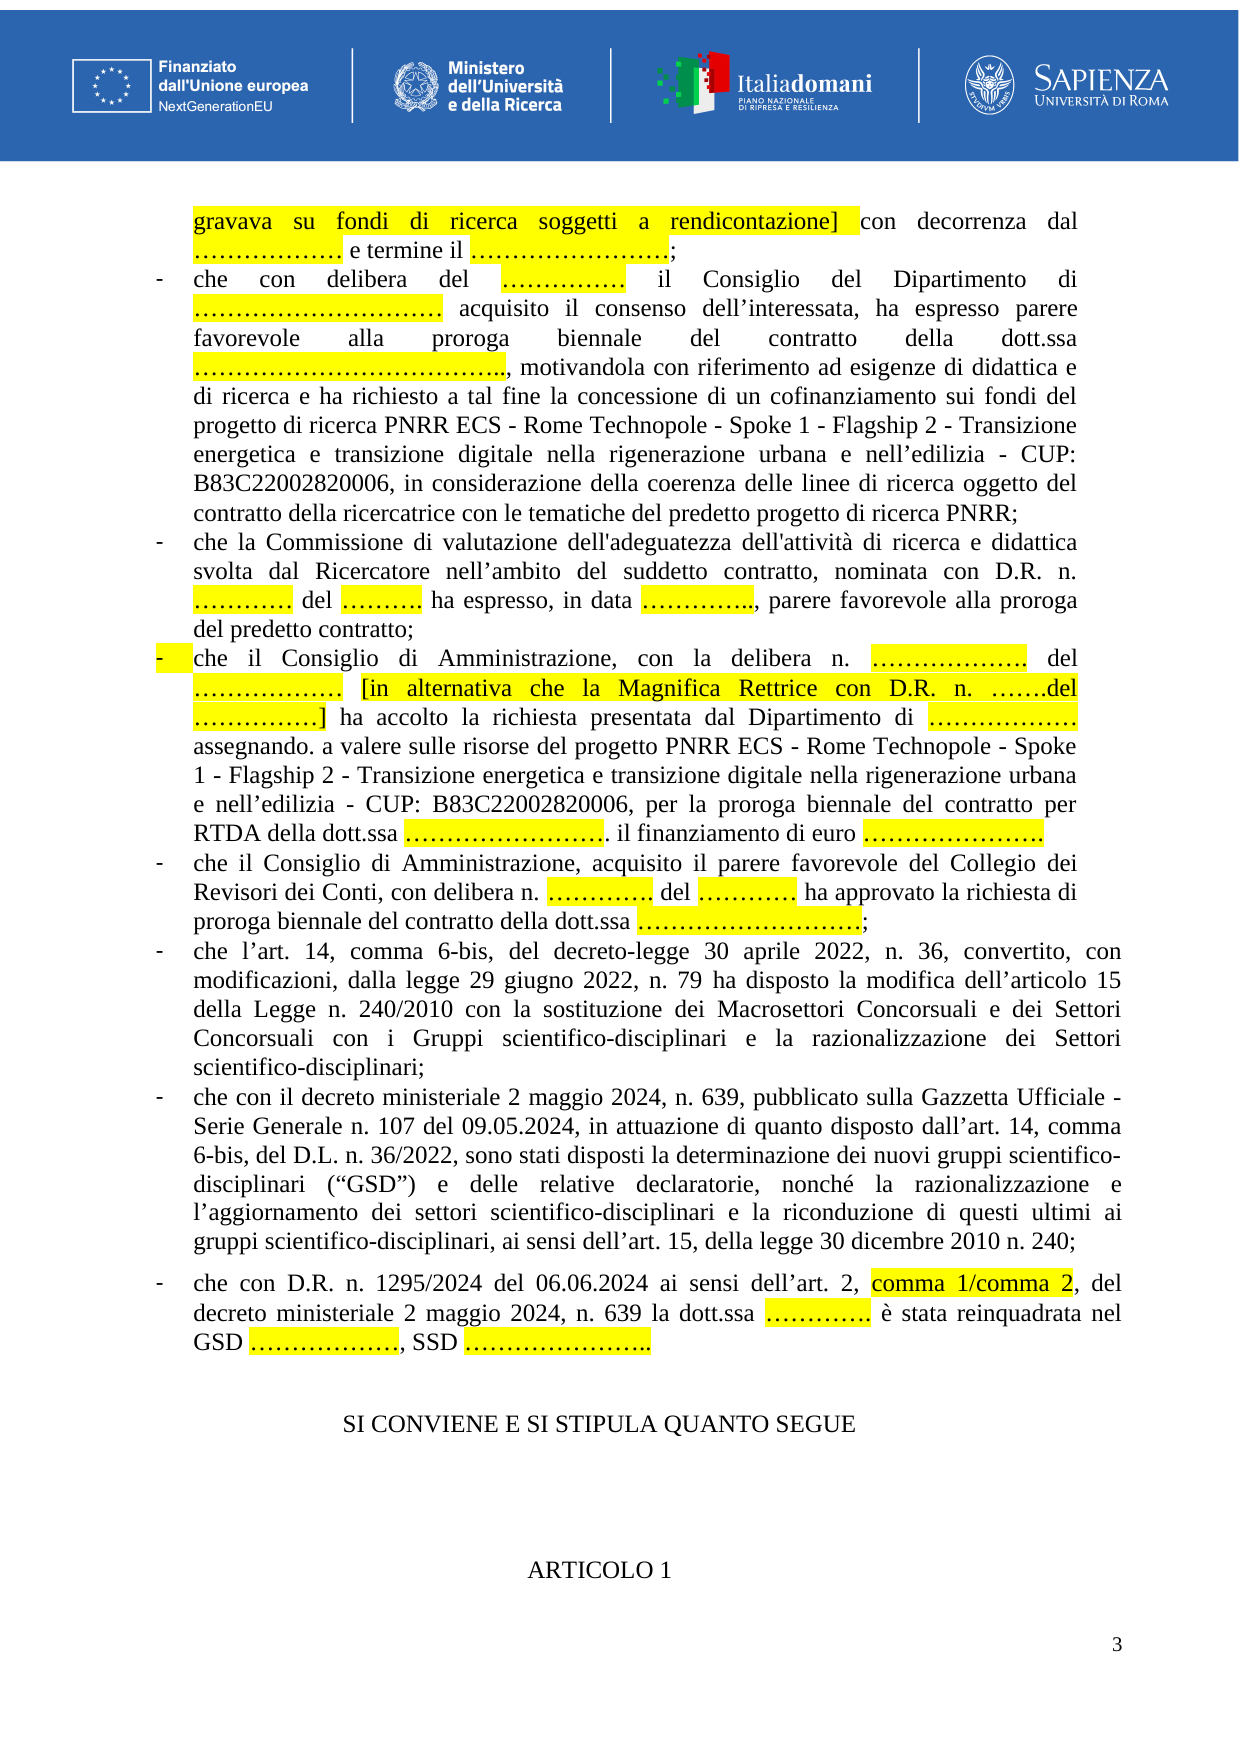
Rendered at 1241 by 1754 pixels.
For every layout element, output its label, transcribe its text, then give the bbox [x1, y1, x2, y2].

text ARTICOLO 1 [118, 1555, 1081, 1584]
list che con D.R. n. 1295/2024 del 06.06.2024 ai sensi dell’art. 2, comma 1/comma 2, del decreto ministeriale 2 maggio 2024, n. 639 la dott.ssa …………. è stata reinquadrata nel GSD ………………, SSD ………………….. [156, 1267, 1122, 1355]
picture [0, 10, 1238, 198]
text SI CONVIENE E SI STIPULA QUANTO SEGUE [118, 1409, 1081, 1439]
list che la Commissione di valutazione dell'adeguatezza dell'attività di ricerca e didattica svolta dal Ricercatore nell’ambito del suddetto contratto, nominata con D.R. n. ………… del ………. ha espresso, in data ………….., parere favorevole alla proroga del predetto contratto; [156, 527, 1078, 643]
list che con il decreto ministeriale 2 maggio 2024, n. 639, pubblicato sulla Gazzetta Ufficiale - Serie Generale n. 107 del 09.05.2024, in attuazione di quanto disposto dall’art. 14, comma 6-bis, del D.L. n. 36/2022, sono stati disposti la determinazione dei nuovi gruppi scientifico-disciplinari (“GSD”) e delle relative declaratorie, nonché la razionalizzazione e l’aggiornamento dei settori scientifico-disciplinari e la riconduzione di questi ultimi ai gruppi scientifico-disciplinari, ai sensi dell’art. 15, della legge 30 dicembre 2010 n. 240; [156, 1081, 1123, 1255]
list che l’art. 14, comma 6-bis, del decreto-legge 30 aprile 2022, n. 36, convertito, con modificazioni, dalla legge 29 giugno 2022, n. 79 ha disposto la modifica dell’articolo 15 della Legge n. 240/2010 con la sostituzione dei Macrosettori Concorsuali e dei Settori Concorsuali con i Gruppi scientifico-disciplinari e la razionalizzazione dei Settori scientifico-disciplinari; [156, 935, 1122, 1081]
list che il Consiglio di Amministrazione, acquisito il parere favorevole del Collegio dei Revisori dei Conti, con delibera n. …………. del ………… ha approvato la richiesta di proroga biennale del contratto della dott.ssa ………………………; [156, 848, 1078, 935]
list che il Consiglio di Amministrazione, con la delibera n. ………………. del ……………… [in alternativa che la Magnifica Rettrice con D.R. n. …….del ……………] ha accolto la richiesta presentata dal Dipartimento di ……………… assegnando. a valere sulle risorse del progetto PNRR ECS - Rome Technopole - Spoke 1 - Flagship 2 - Transizione energetica e transizione digitale nella rigenerazione urbana e nell’edilizia - CUP: B83C22002820006, per la proroga biennale del contratto per RTDA della dott.ssa ……………………. il finanziamento di euro …………………. [156, 643, 1078, 848]
list che con delibera del …………… il Consiglio del Dipartimento di ………………………… acquisito il consenso dell’interessata, ha espresso parere favorevole alla proroga biennale del contratto della dott.ssa ……………………………….., motivandola con riferimento ad esigenze di didattica e di ricerca e ha richiesto a tal fine la concessione di un cofinanziamento sui fondi del progetto di ricerca PNRR ECS - Rome Technopole - Spoke 1 - Flagship 2 - Transizione energetica e transizione digitale nella rigenerazione urbana e nell’edilizia - CUP: B83C22002820006, in considerazione della coerenza delle linee di ricerca oggetto del contratto della ricercatrice con le tematiche del predetto progetto di ricerca PNRR; [156, 264, 1078, 527]
